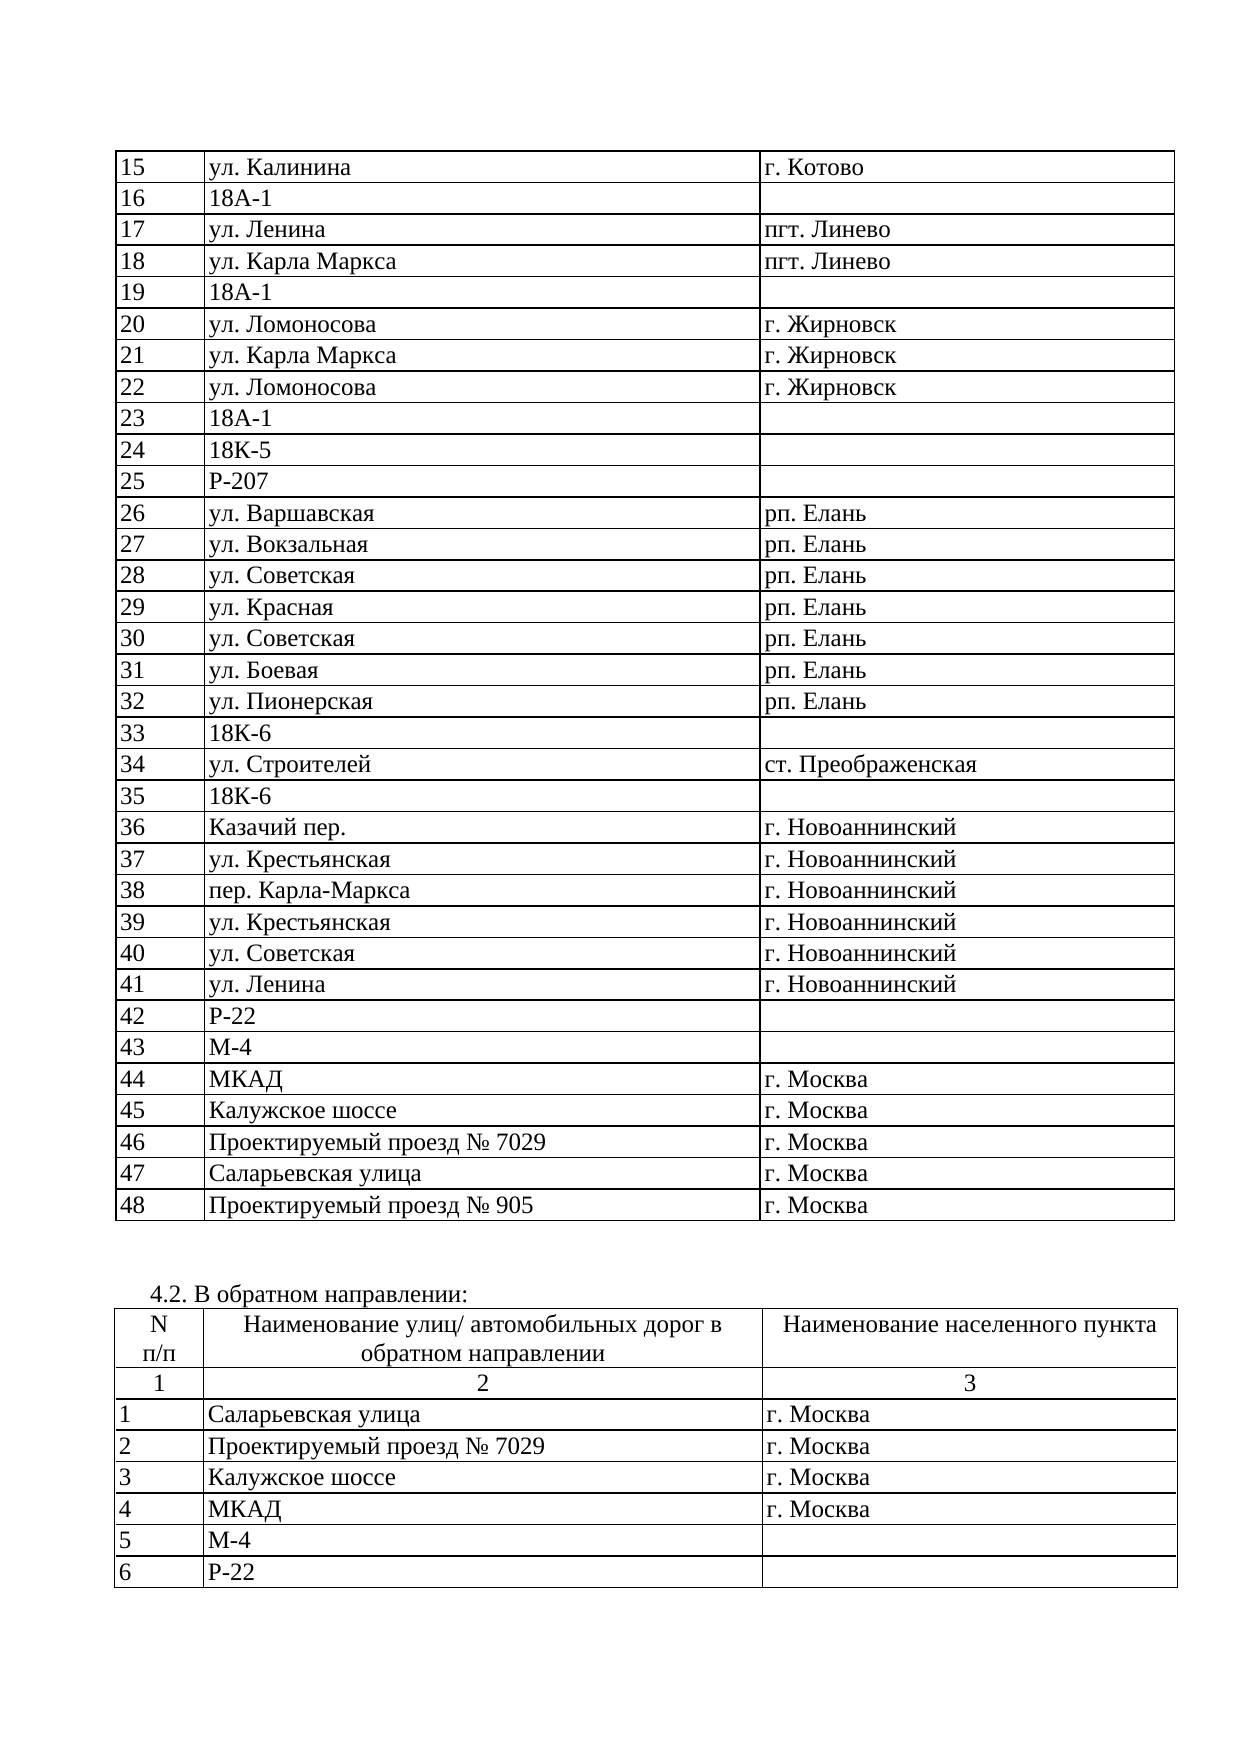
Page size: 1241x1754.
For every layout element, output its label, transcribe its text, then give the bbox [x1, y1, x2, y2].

table_cell пгт. Линево [761, 246, 1174, 276]
table_cell 3 [763, 1366, 1177, 1398]
table_cell ул. Ломоносова [205, 309, 759, 339]
table_cell 26 [117, 498, 204, 527]
table_cell 17 [117, 215, 204, 244]
table_cell М-4 [204, 1525, 762, 1555]
table_cell г. Москва [763, 1492, 1177, 1524]
table_cell Р-207 [205, 466, 759, 496]
table_cell г. Жирновск [761, 309, 1174, 339]
table_cell 19 [117, 277, 204, 307]
table_cell Проектируемый проезд № 7029 [204, 1431, 762, 1461]
table_cell ул. Советская [205, 938, 759, 968]
table_cell ул. Крестьянская [205, 844, 759, 873]
table_cell 18А-1 [205, 183, 759, 213]
table_cell 42 [117, 1001, 204, 1031]
table_cell 23 [117, 403, 204, 433]
table_cell 24 [117, 435, 204, 464]
table_cell [761, 435, 1174, 464]
table_header Наименование улиц/ автомобильных дорог в обратном направлении [204, 1309, 762, 1366]
table_cell 36 [117, 812, 204, 842]
table_cell 5 [115, 1525, 203, 1555]
table_header N п/п [115, 1309, 203, 1366]
table_cell 2 [204, 1368, 762, 1398]
table_cell рп. Елань [761, 529, 1174, 559]
table_cell г. Москва [761, 1190, 1174, 1219]
table_cell Казачий пер. [205, 812, 759, 842]
table_cell 15 [117, 152, 204, 181]
table_cell г. Новоаннинский [761, 844, 1174, 873]
table_cell Саларьевская улица [205, 1158, 759, 1188]
table_cell г. Москва [761, 1095, 1174, 1125]
text 4.2. В обратном направлении: [150, 1279, 1090, 1307]
table_cell [761, 403, 1174, 433]
table_cell 33 [117, 718, 204, 748]
table_cell г. Котово [761, 152, 1174, 181]
table_cell ул. Крестьянская [205, 907, 759, 936]
table_cell 37 [117, 844, 204, 873]
table_cell 22 [117, 372, 204, 402]
table_cell 3 [115, 1462, 203, 1492]
table_cell [763, 1524, 1177, 1555]
table_cell г. Жирновск [761, 372, 1174, 402]
table_cell Р-22 [204, 1557, 762, 1587]
table_cell 40 [117, 938, 204, 968]
table_cell г. Москва [761, 1064, 1174, 1094]
table_cell г. Новоаннинский [761, 970, 1174, 999]
table_cell Саларьевская улица [204, 1400, 762, 1429]
table_cell рп. Елань [761, 686, 1174, 716]
table_cell [761, 466, 1174, 496]
table_cell 47 [117, 1158, 204, 1188]
table_cell 27 [117, 529, 204, 559]
table_cell [761, 1032, 1174, 1062]
table_cell 34 [117, 749, 204, 779]
table_cell 25 [117, 466, 204, 496]
table_cell [761, 718, 1174, 748]
table_cell [761, 1001, 1174, 1031]
table_cell пгт. Линево [761, 215, 1174, 244]
table_cell ул. Ломоносова [205, 372, 759, 402]
table_cell 46 [117, 1127, 204, 1157]
table_cell ул. Калинина [205, 152, 759, 181]
table_cell М-4 [205, 1032, 759, 1062]
table_cell ул. Пионерская [205, 686, 759, 716]
table_cell 1 [115, 1368, 203, 1398]
table_cell [761, 277, 1174, 307]
table_cell ул. Ленина [205, 215, 759, 244]
table_cell 1 [115, 1399, 203, 1429]
table_cell 4 [115, 1493, 203, 1524]
table_cell г. Москва [761, 1158, 1174, 1188]
table_cell 16 [117, 183, 204, 213]
table_cell г. Новоаннинский [761, 907, 1174, 936]
table_cell 35 [117, 781, 204, 811]
table_cell ул. Ленина [205, 970, 759, 999]
table_cell ул. Карла Маркса [205, 340, 759, 370]
table_cell Проектируемый проезд № 905 [205, 1190, 759, 1219]
table_cell г. Новоаннинский [761, 812, 1174, 842]
table_cell Р-22 [205, 1001, 759, 1031]
table_cell 6 [115, 1556, 203, 1587]
table_cell рп. Елань [761, 592, 1174, 622]
table_cell ул. Варшавская [205, 498, 759, 527]
table_cell ст. Преображенская [761, 749, 1174, 779]
table_cell 43 [117, 1032, 204, 1062]
table_cell [761, 183, 1174, 213]
table_cell [763, 1555, 1177, 1587]
table_cell г. Жирновск [761, 340, 1174, 370]
table_cell г. Москва [763, 1461, 1177, 1492]
table_cell 18 [117, 246, 204, 276]
table_cell 18А-1 [205, 403, 759, 433]
table_cell рп. Елань [761, 498, 1174, 527]
table_cell 18К-6 [205, 718, 759, 748]
table_cell 44 [117, 1064, 204, 1094]
table_cell Проектируемый проезд № 7029 [205, 1127, 759, 1157]
table_cell 18К-5 [205, 435, 759, 464]
table_cell рп. Елань [761, 623, 1174, 653]
table_cell 31 [117, 655, 204, 685]
table_cell г. Москва [763, 1429, 1177, 1461]
table_cell Калужское шоссе [205, 1095, 759, 1125]
table_cell 29 [117, 592, 204, 622]
table_cell [761, 781, 1174, 811]
table_cell 18А-1 [205, 277, 759, 307]
table_cell г. Новоаннинский [761, 938, 1174, 968]
table_header Наименование населенного пункта [763, 1309, 1177, 1366]
table_cell ул. Боевая [205, 655, 759, 685]
table_cell ул. Советская [205, 623, 759, 653]
table_cell ул. Советская [205, 561, 759, 590]
table_cell г. Москва [763, 1398, 1177, 1429]
table_cell 48 [117, 1190, 204, 1219]
table_cell Калужское шоссе [204, 1462, 762, 1492]
table_cell рп. Елань [761, 655, 1174, 685]
table_cell рп. Елань [761, 561, 1174, 590]
table_cell ул. Карла Маркса [205, 246, 759, 276]
table_cell МКАД [205, 1064, 759, 1094]
table_cell 45 [117, 1095, 204, 1125]
table_cell 28 [117, 561, 204, 590]
table_cell 39 [117, 907, 204, 936]
table_cell МКАД [204, 1494, 762, 1524]
table_cell пер. Карла-Маркса [205, 875, 759, 905]
table_cell 30 [117, 623, 204, 653]
table_cell ул. Строителей [205, 749, 759, 779]
table_cell ул. Вокзальная [205, 529, 759, 559]
table_cell 18К-6 [205, 781, 759, 811]
table_cell 21 [117, 340, 204, 370]
table_cell 2 [115, 1430, 203, 1461]
table_cell 38 [117, 875, 204, 905]
table_cell 32 [117, 686, 204, 716]
table_cell ул. Красная [205, 592, 759, 622]
table_cell 41 [117, 970, 204, 999]
table_cell 20 [117, 309, 204, 339]
table_cell г. Новоаннинский [761, 875, 1174, 905]
table_cell г. Москва [761, 1127, 1174, 1157]
